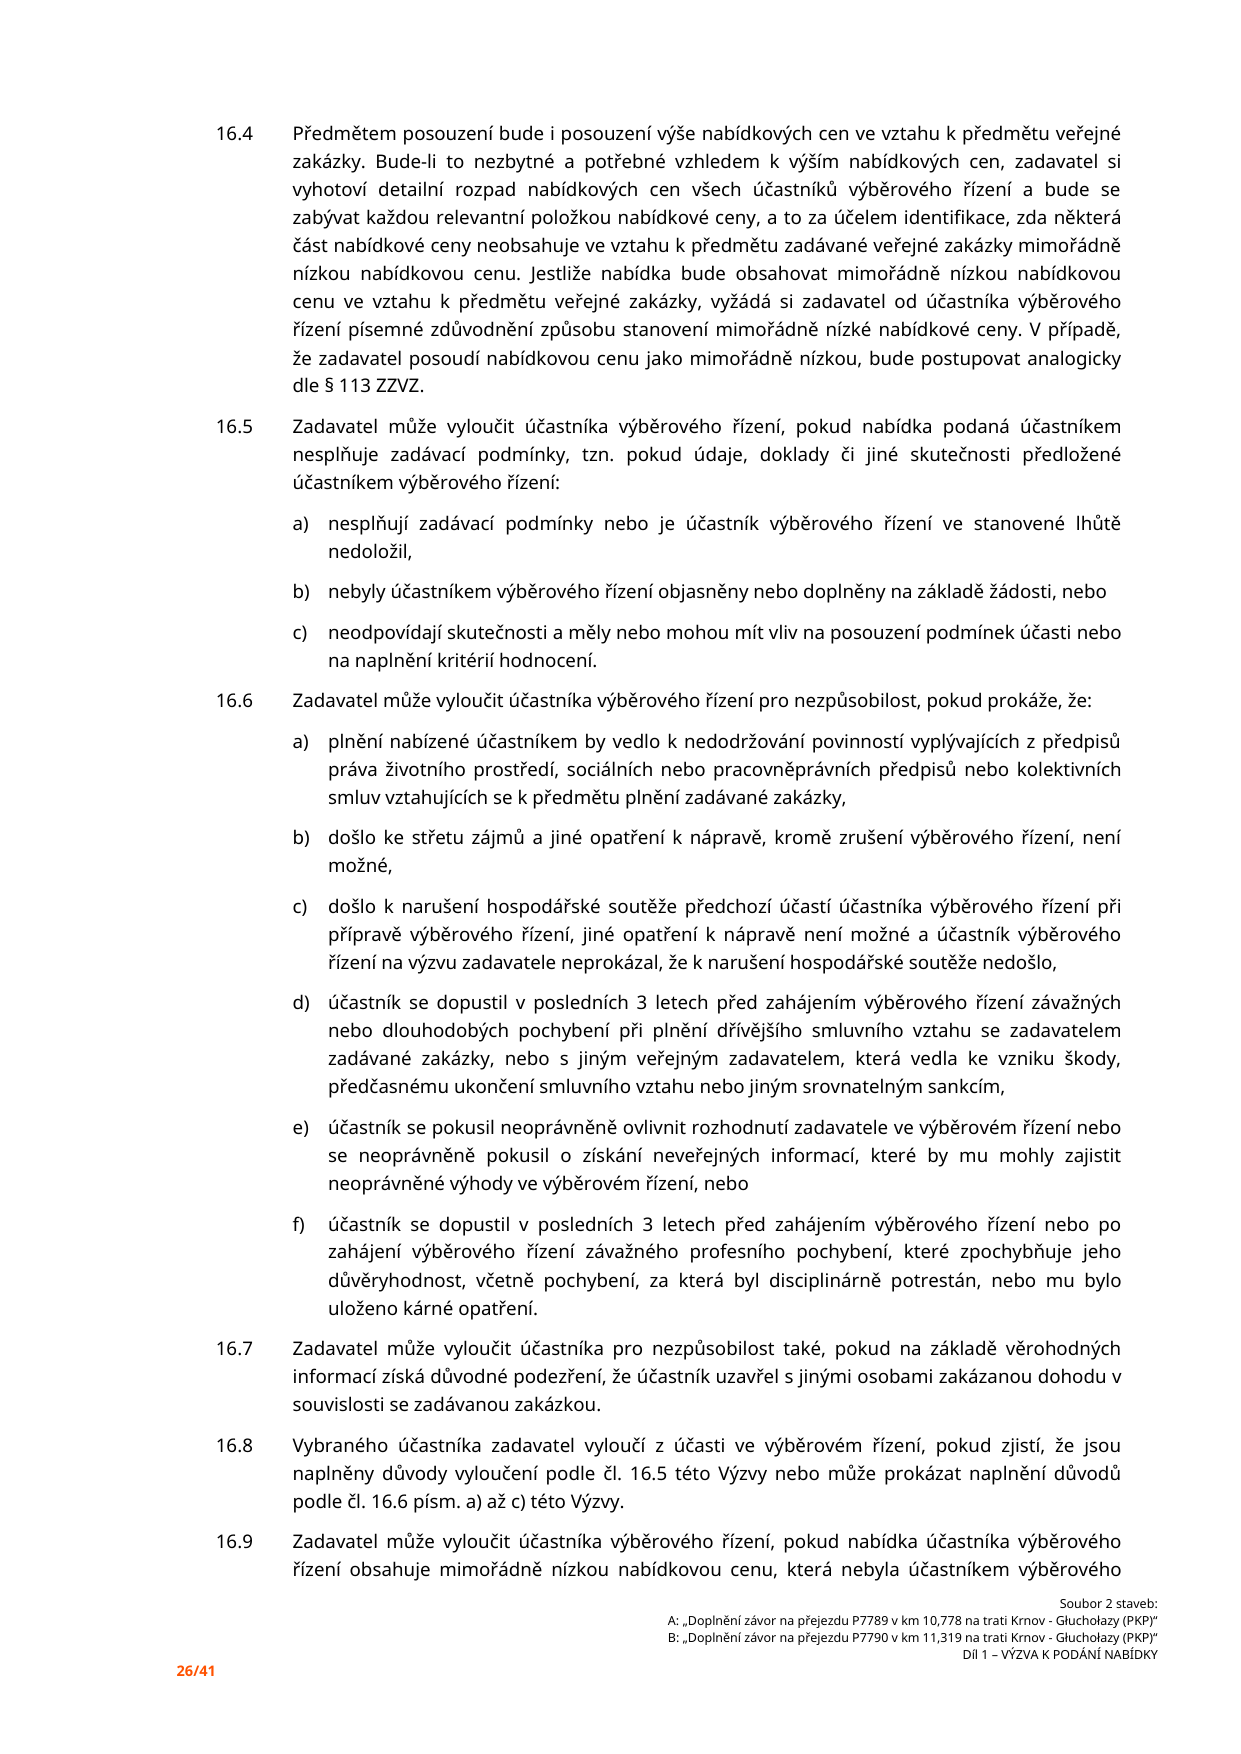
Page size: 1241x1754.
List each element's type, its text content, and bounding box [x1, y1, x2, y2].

list účastník se dopustil v posledních 3 letech před zahájením výběrového řízení nebo po zahájení výběrového řízení závažného profesního pochybení, které zpochybňuje jeho důvěryhodnost, včetně pochybení, za která byl disciplinárně potrestán, nebo mu bylo uloženo kárné opatření. [292, 1211, 1122, 1320]
text Zadavatel může vyloučit účastníka pro nezpůsobilost také, pokud na základě věrohodných informací získá důvodné podezření, že účastník uzavřel s jinými osobami zakázanou dohodu v souvislosti se zadávanou zakázkou. [216, 1335, 1122, 1417]
list plnění nabízené účastníkem by vedlo k nedodržování povinností vyplývajících z předpisů práva životního prostředí, sociálních nebo pracovněprávních předpisů nebo kolektivních smluv vztahujících se k předmětu plnění zadávané zakázky, [292, 728, 1122, 809]
list účastník se dopustil v posledních 3 letech před zahájením výběrového řízení závažných nebo dlouhodobých pochybení při plnění dřívějšího smluvního vztahu se zadavatelem zadávané zakázky, nebo s jiným veřejným zadavatelem, která vedla ke vzniku škody, předčasnému ukončení smluvního vztahu nebo jiným srovnatelným sankcím, [292, 990, 1122, 1099]
list došlo k narušení hospodářské soutěže předchozí účastí účastníka výběrového řízení při přípravě výběrového řízení, jiné opatření k nápravě není možné a účastník výběrového řízení na výzvu zadavatele neprokázal, že k narušení hospodářské soutěže nedošlo, [292, 893, 1122, 975]
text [216, 1528, 1122, 1582]
text Zadavatel může vyloučit účastníka výběrového řízení, pokud nabídka podaná účastníkem nesplňuje zadávací podmínky, tzn. pokud údaje, doklady či jiné skutečnosti předložené účastníkem výběrového řízení: [216, 413, 1122, 495]
list neodpovídají skutečnosti a měly nebo mohou mít vliv na posouzení podmínek účasti nebo na naplnění kritérií hodnocení. [292, 619, 1122, 672]
text Předmětem posouzení bude i posouzení výše nabídkových cen ve vztahu k předmětu veřejné zakázky. Bude-li to nezbytné a potřebné vzhledem k výším nabídkových cen, zadavatel si vyhotoví detailní rozpad nabídkových cen všech účastníků výběrového řízení a bude se zabývat každou relevantní položkou nabídkové ceny, a to za účelem identifikace, zda některá část nabídkové ceny neobsahuje ve vztahu k předmětu zadávané veřejné zakázky mimořádně nízkou nabídkovou cenu. Jestliže nabídka bude obsahovat mimořádně nízkou nabídkovou cenu ve vztahu k předmětu veřejné zakázky, vyžádá si zadavatel od účastníka výběrového řízení písemné zdůvodnění způsobu stanovení mimořádně nízké nabídkové ceny. V případě, že zadavatel posoudí nabídkovou cenu jako mimořádně nízkou, bude postupovat analogicky dle § 113 ZZVZ. [216, 121, 1122, 398]
list účastník se pokusil neoprávněně ovlivnit rozhodnutí zadavatele ve výběrovém řízení nebo se neoprávněně pokusil o získání neveřejných informací, které by mu mohly zajistit neoprávněné výhody ve výběrovém řízení, nebo [292, 1114, 1122, 1196]
text Vybraného účastníka zadavatel vyloučí z účasti ve výběrovém řízení, pokud zjistí, že jsou naplněny důvody vyloučení podle čl. 16.5 této Výzvy nebo může prokázat naplnění důvodů podle čl. 16.6 písm. a) až c) této Výzvy. [216, 1432, 1122, 1513]
list došlo ke střetu zájmů a jiné opatření k nápravě, kromě zrušení výběrového řízení, není možné, [292, 824, 1122, 878]
list nebyly účastníkem výběrového řízení objasněny nebo doplněny na základě žádosti, nebo [292, 578, 1122, 604]
text Zadavatel může vyloučit účastníka výběrového řízení pro nezpůsobilost, pokud prokáže, že: [216, 687, 1122, 713]
list nesplňují zadávací podmínky nebo je účastník výběrového řízení ve stanovené lhůtě nedoložil, [292, 510, 1122, 563]
